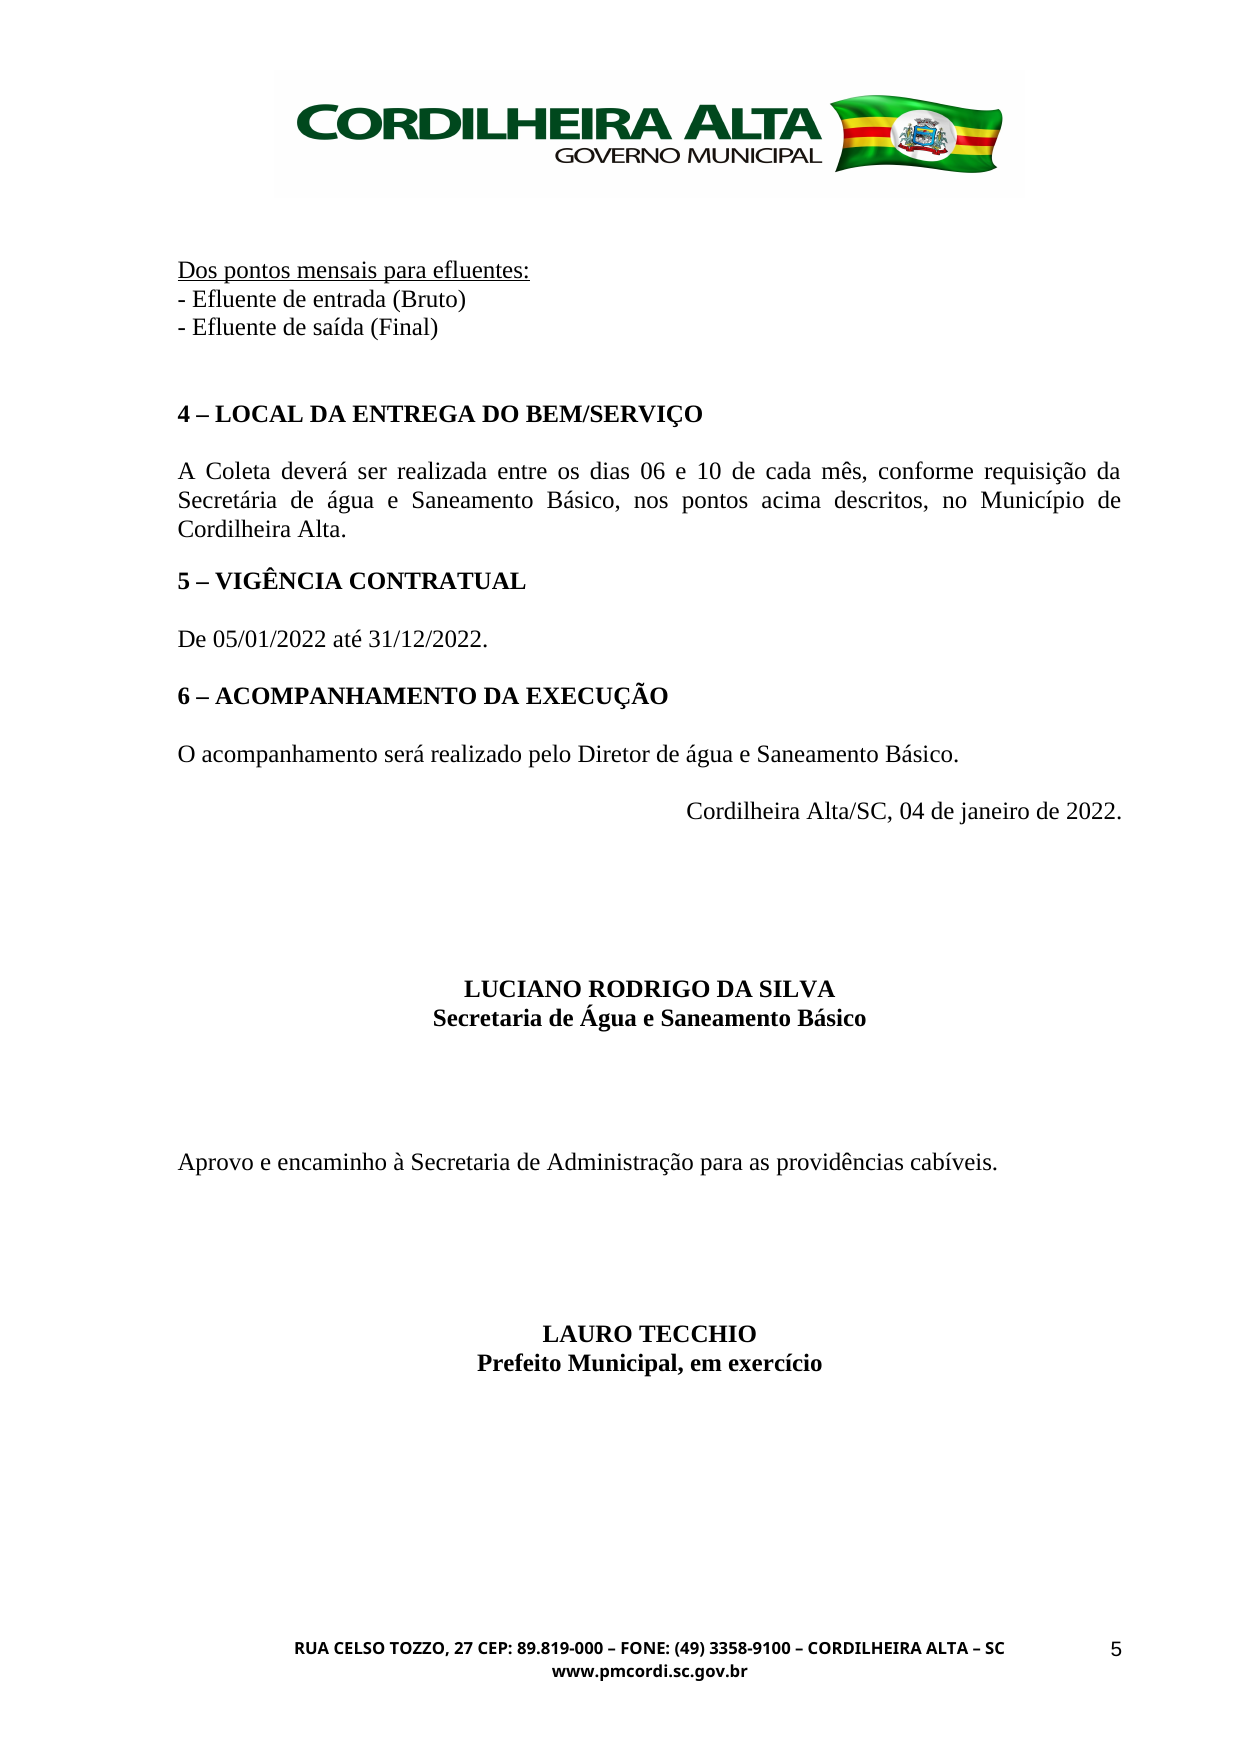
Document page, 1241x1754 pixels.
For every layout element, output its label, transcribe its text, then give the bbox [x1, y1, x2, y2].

text Cordilheira Alta/SC, 04 de janeiro de 2022. [177, 796, 1122, 825]
text LUCIANO RODRIGO DA SILVA [177, 974, 1122, 1003]
text A Coleta deverá ser realizada entre os dias 06 e 10 de cada mês, conforme requisição da Secretária de água e Saneamento Básico, nos pontos acima descritos, no Município de Cordilheira Alta. [177, 456, 1122, 542]
text O acompanhamento será realizado pelo Diretor de água e Saneamento Básico. [177, 739, 1122, 768]
text 4 – LOCAL DA ENTREGA DO BEM/SERVIÇO [177, 399, 1122, 427]
text Prefeito Municipal, em exercício [177, 1348, 1122, 1377]
text De 05/01/2022 até 31/12/2022. [177, 624, 1122, 653]
text 6 – ACOMPANHAMENTO DA EXECUÇÃO [177, 681, 1122, 710]
picture [273, 70, 1026, 198]
text Secretaria de Água e Saneamento Básico [177, 1003, 1122, 1032]
text Aprovo e encaminho à Secretaria de Administração para as providências cabíveis. [177, 1147, 1122, 1176]
text - Efluente de saída (Final) [177, 312, 1122, 341]
text 5 – VIGÊNCIA CONTRATUAL [177, 566, 1122, 595]
text LAURO TECCHIO [177, 1319, 1122, 1348]
text Dos pontos mensais para efluentes: [177, 255, 1122, 284]
text - Efluente de entrada (Bruto) [177, 284, 1122, 312]
